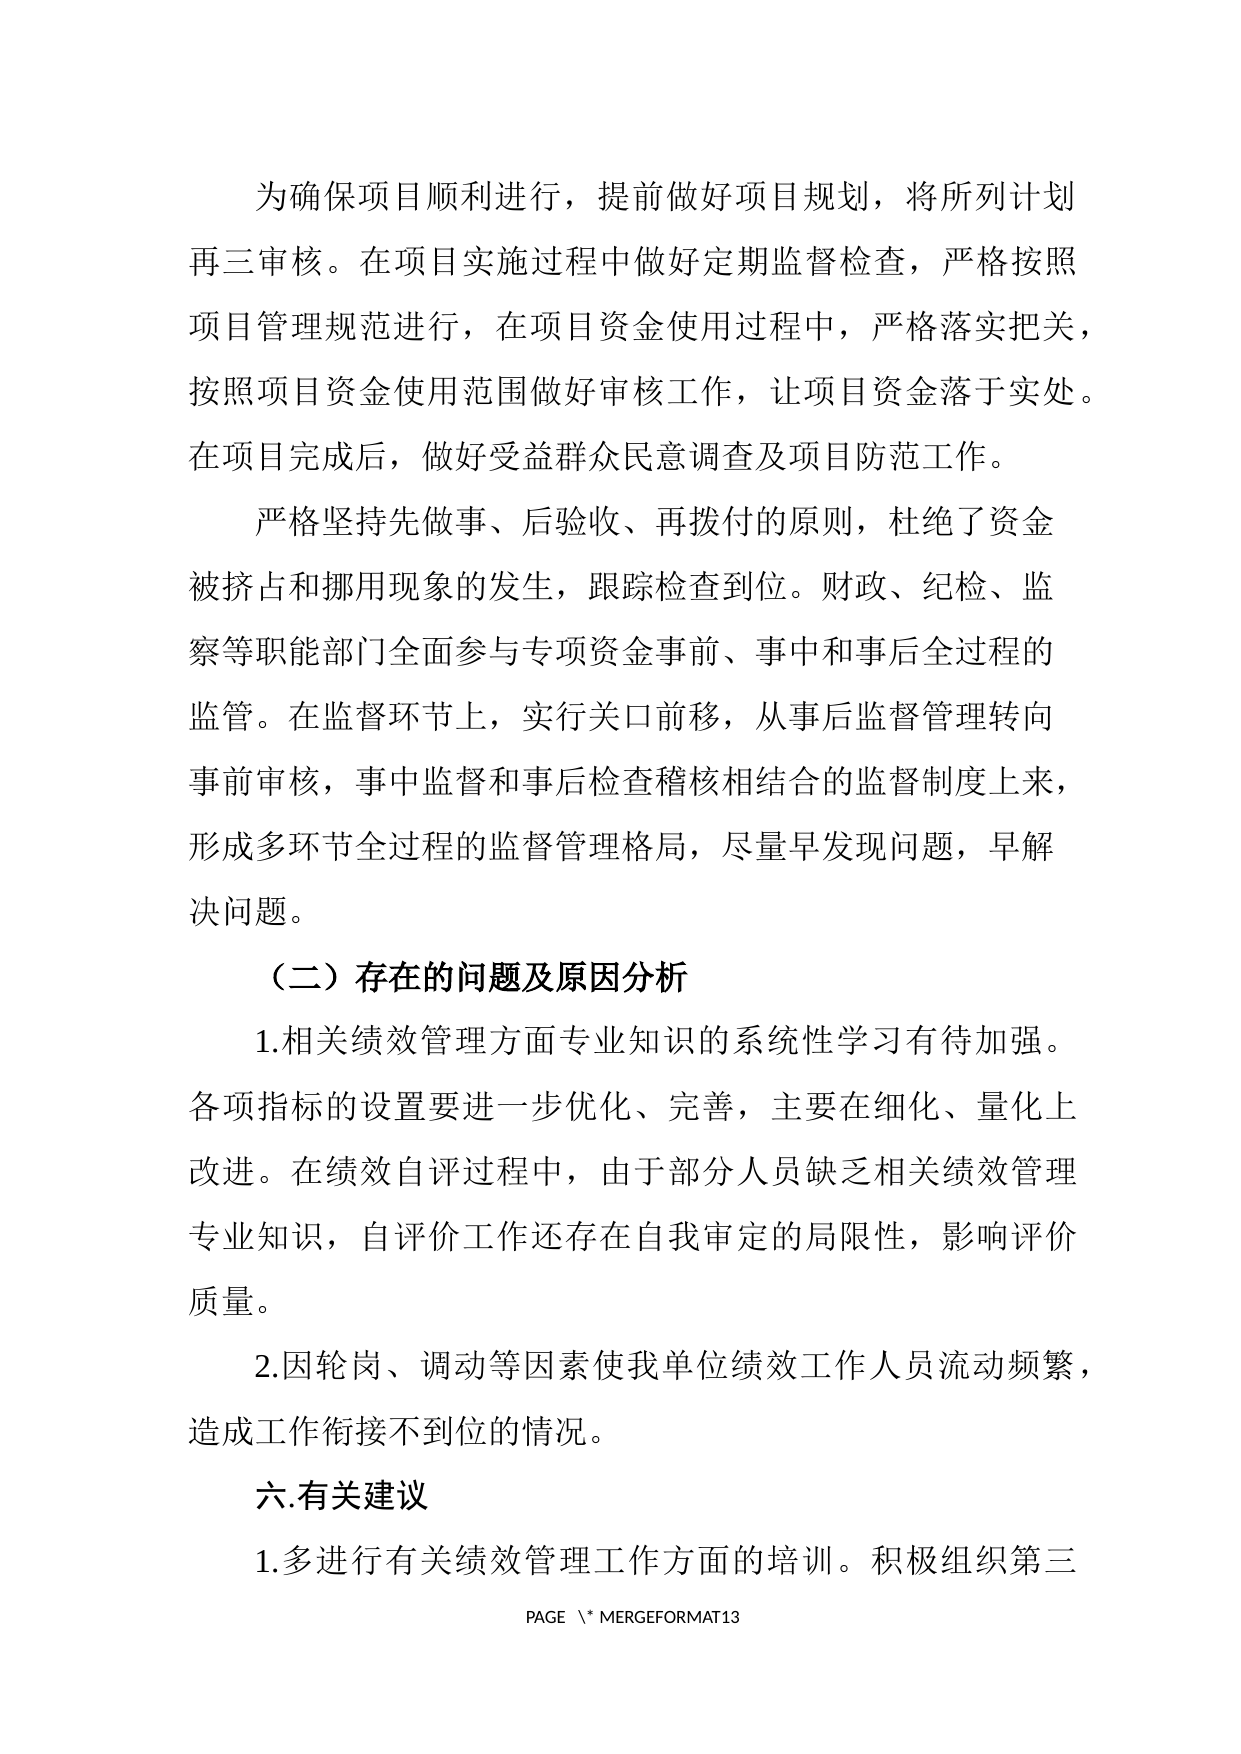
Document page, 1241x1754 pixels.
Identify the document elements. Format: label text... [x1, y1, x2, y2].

text 为确保项目顺利进行，提前做好项目规划，将所列计划再三审核。在项目实施过程中做好定期监督检查，严格按照项目管理规范进行，在项目资金使用过程中，严格落实把关，按照项目资金使用范围做好审核工作，让项目资金落于实处。在项目完成后，做好受益群众民意调查及项目防范工作。 [187, 162, 1078, 487]
text 2.因轮岗、调动等因素使我单位绩效工作人员流动频繁，造成工作衔接不到位的情况。 [187, 1332, 1078, 1462]
title 严格坚持先做事、后验收、再拨付的原则，杜绝了资金被挤占和挪用现象的发生，跟踪检查到位。财政、纪检、监察等职能部门全面参与专项资金事前、事中和事后全过程的监管。在监督环节上，实行关口前移，从事后监督管理转向事前审核，事中监督和事后检查稽核相结合的监督制度上来，形成多环节全过程的监督管理格局，尽量早发现问题，早解决问题。 [187, 487, 1078, 942]
text 1.相关绩效管理方面专业知识的系统性学习有待加强。各项指标的设置要进一步优化、完善，主要在细化、量化上改进。在绩效自评过程中，由于部分人员缺乏相关绩效管理专业知识，自评价工作还存在自我审定的局限性，影响评价质量。 [187, 1007, 1078, 1332]
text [187, 1527, 1078, 1592]
list 存在的问题及原因分析 [187, 942, 1078, 1007]
text 六.有关建议 [187, 1462, 1078, 1527]
